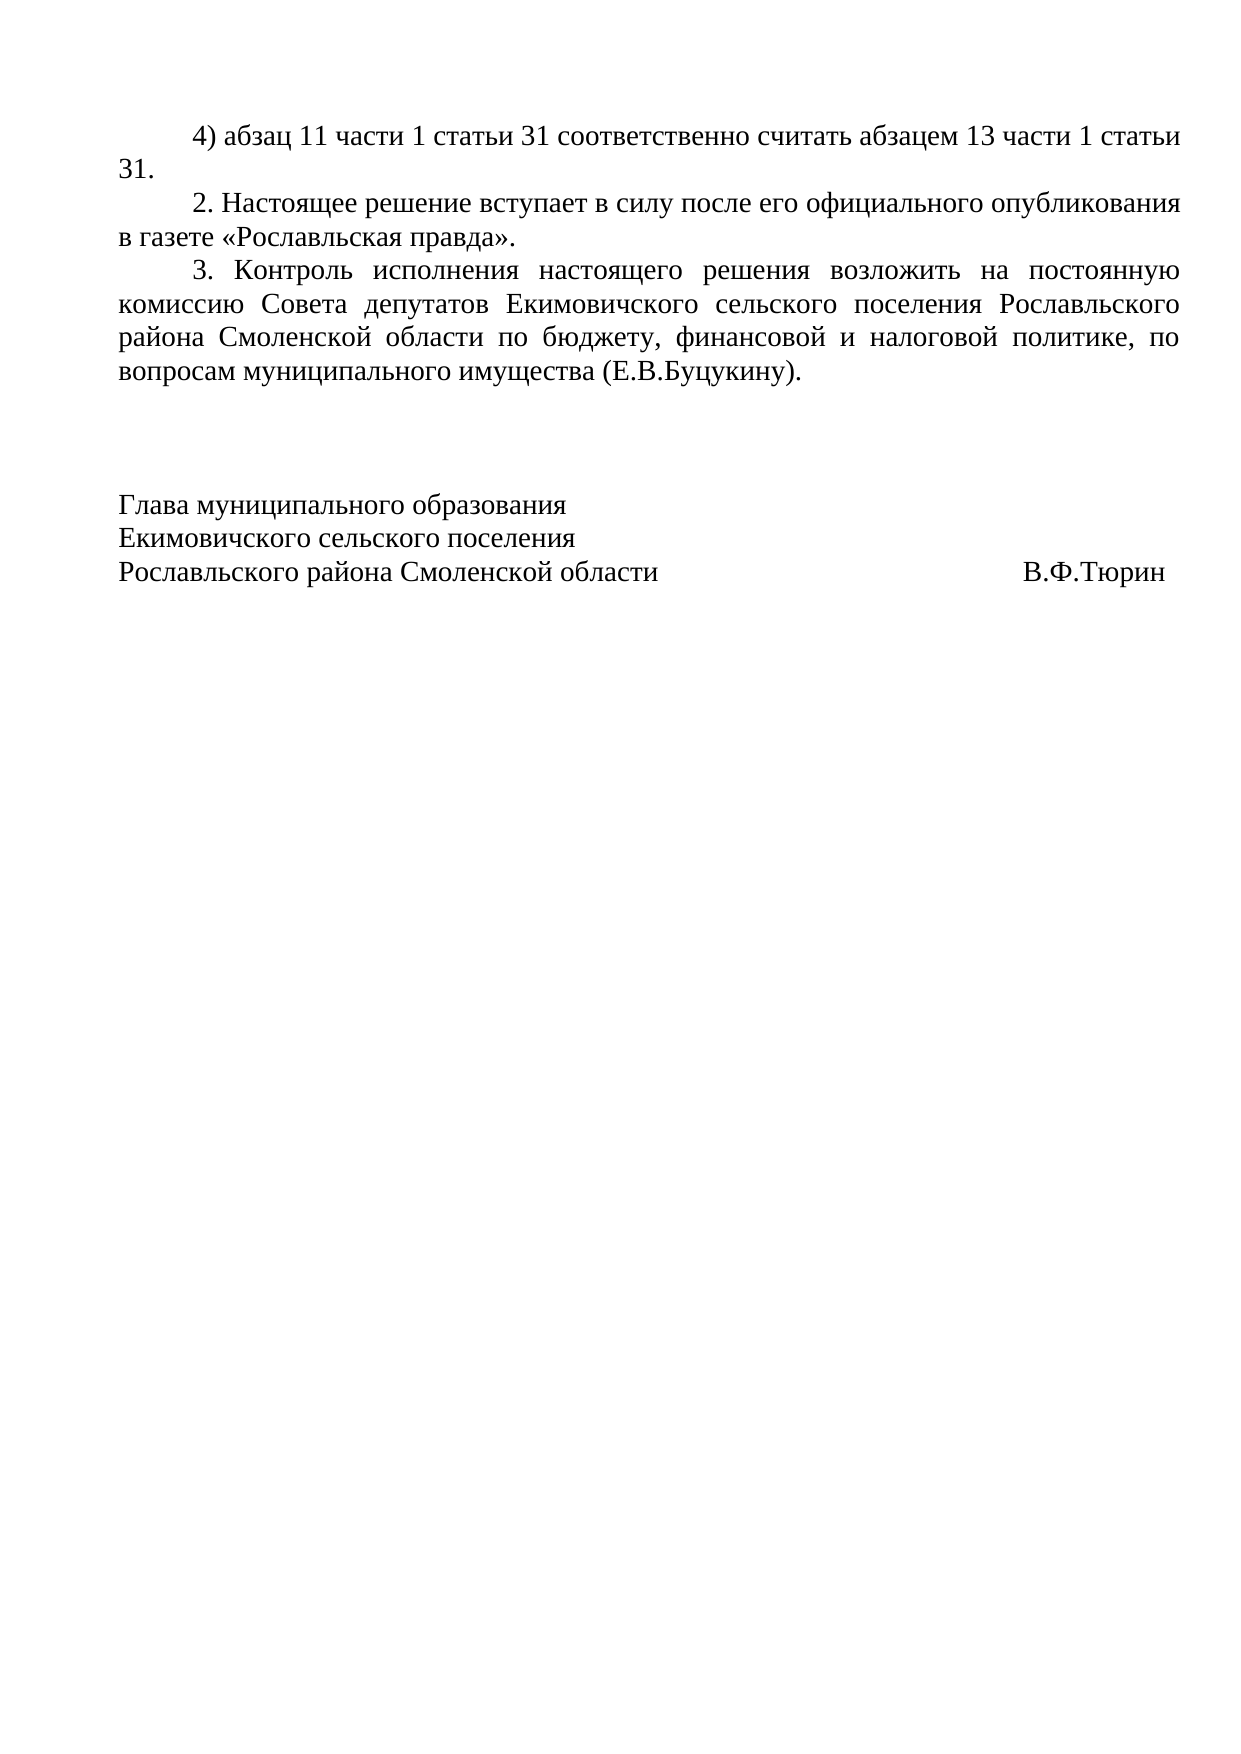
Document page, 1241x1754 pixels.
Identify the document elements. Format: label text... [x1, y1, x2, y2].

text Рославльского района Смоленской области В.Ф.Тюрин [118, 554, 1181, 588]
text 2. Настоящее решение вступает в силу после его официального опубликования в газете «Рославльская правда». [118, 185, 1181, 252]
text Екимовичского сельского поселения [118, 521, 1181, 554]
text 4) абзац 11 части 1 статьи 31 соответственно считать абзацем 13 части 1 статьи 31. [118, 118, 1181, 185]
subtitle Глава муниципального образования [118, 487, 1181, 521]
text 3. Контроль исполнения настоящего решения возложить на постоянную комиссию Совета депутатов Екимовичского сельского поселения Рославльского района Смоленской области по бюджету, финансовой и налоговой политике, по вопросам муниципального имущества (Е.В.Буцукину). [118, 252, 1181, 386]
